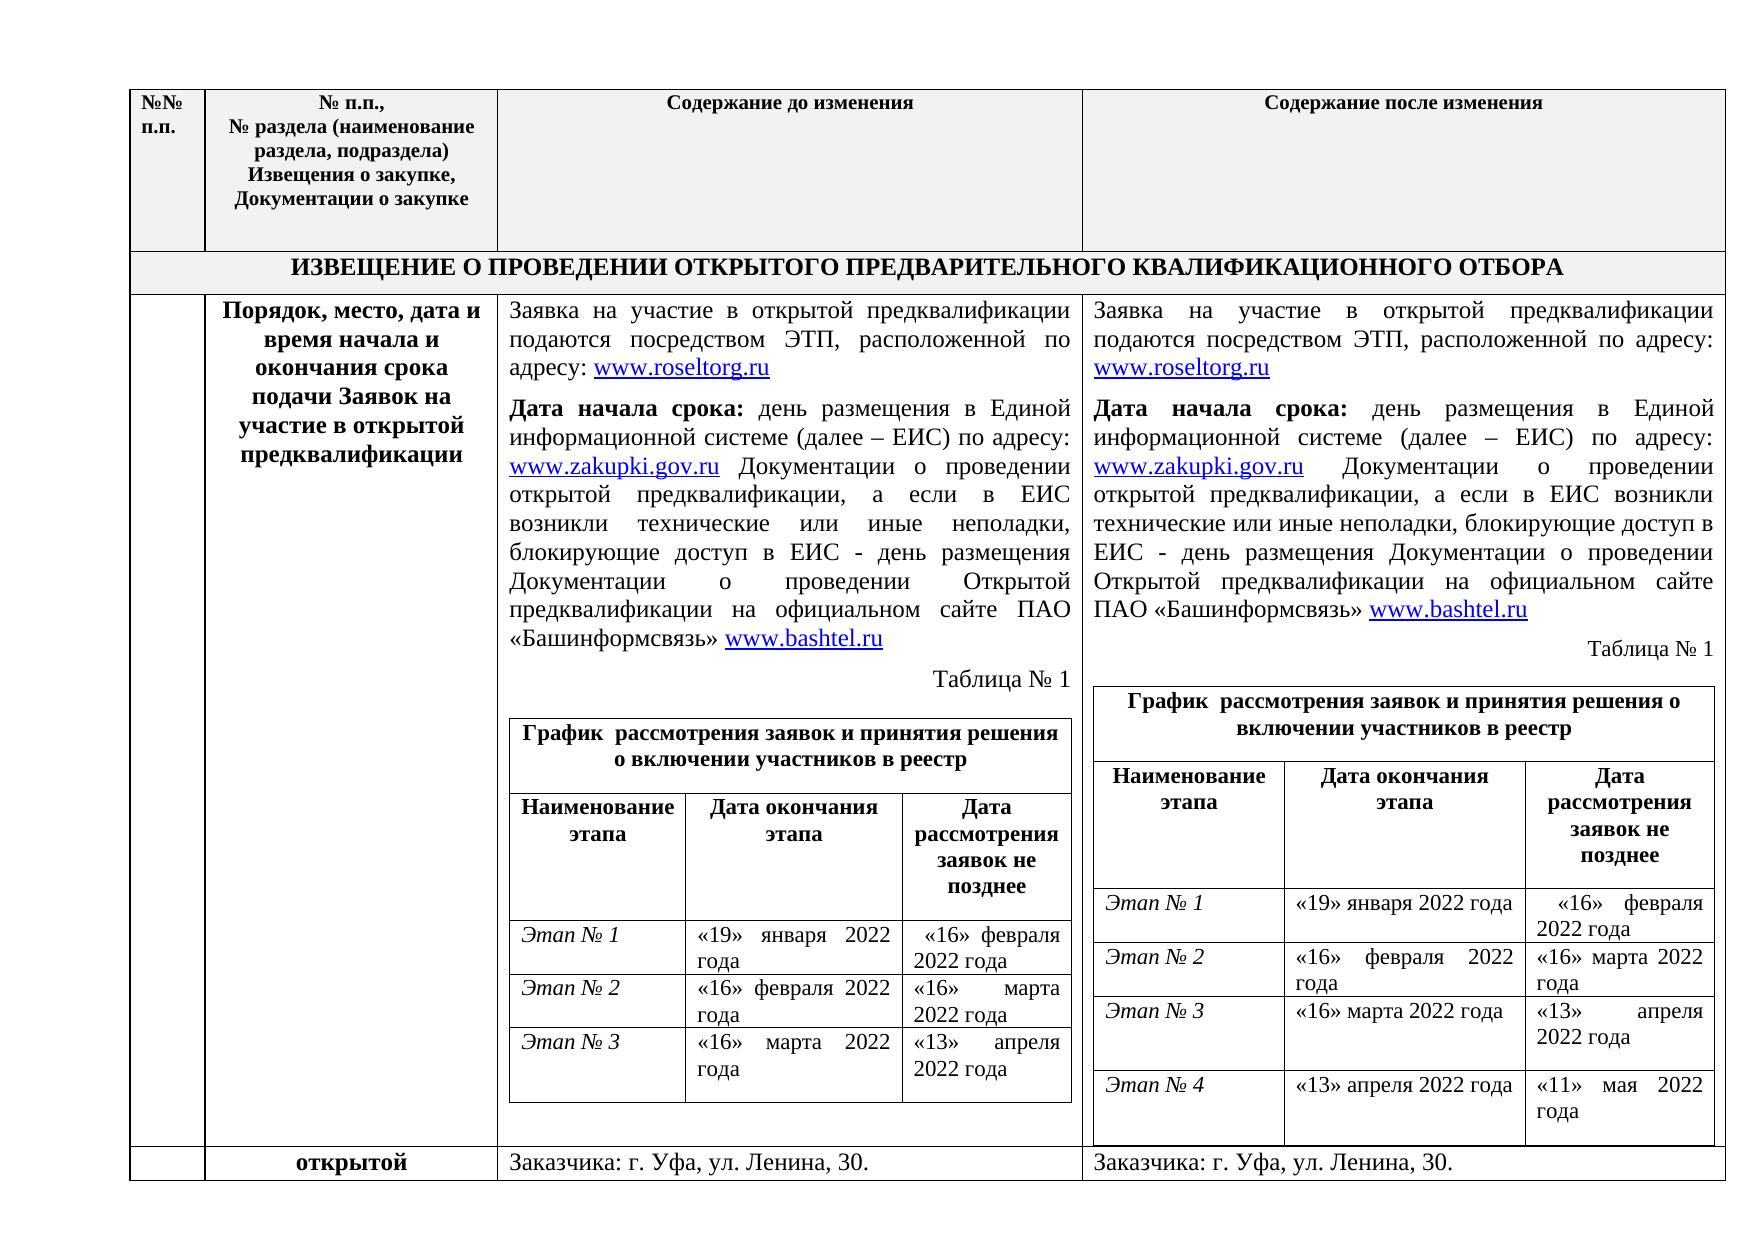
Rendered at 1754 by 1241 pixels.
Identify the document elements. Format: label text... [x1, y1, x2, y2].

table_cell Место и дата рассмотрения Заявок, подведения итогов открытой предквалификации [206, 1147, 497, 1180]
table_header № п.п., № раздела (наименование раздела, подраздела) Извещения о закупке, Документации о закупке [206, 90, 497, 251]
table_header Содержание до изменения [498, 90, 1082, 251]
table_cell ИЗВЕЩЕНИЕ О ПРОВЕДЕНИИ ОТКРЫТОГО ПРЕДВАРИТЕЛЬНОГО КВАЛИФИКАЦИОННОГО ОТБОРА [131, 252, 1725, 294]
table_header Содержание после изменения [1083, 90, 1725, 251]
table_header №№ п.п. [131, 90, 204, 251]
table_cell [131, 295, 204, 1146]
table_cell Порядок, место, дата и время начала и окончания срока подачи Заявок на участие в открытой предквалификации [206, 295, 497, 1146]
table_cell [131, 1147, 204, 1180]
